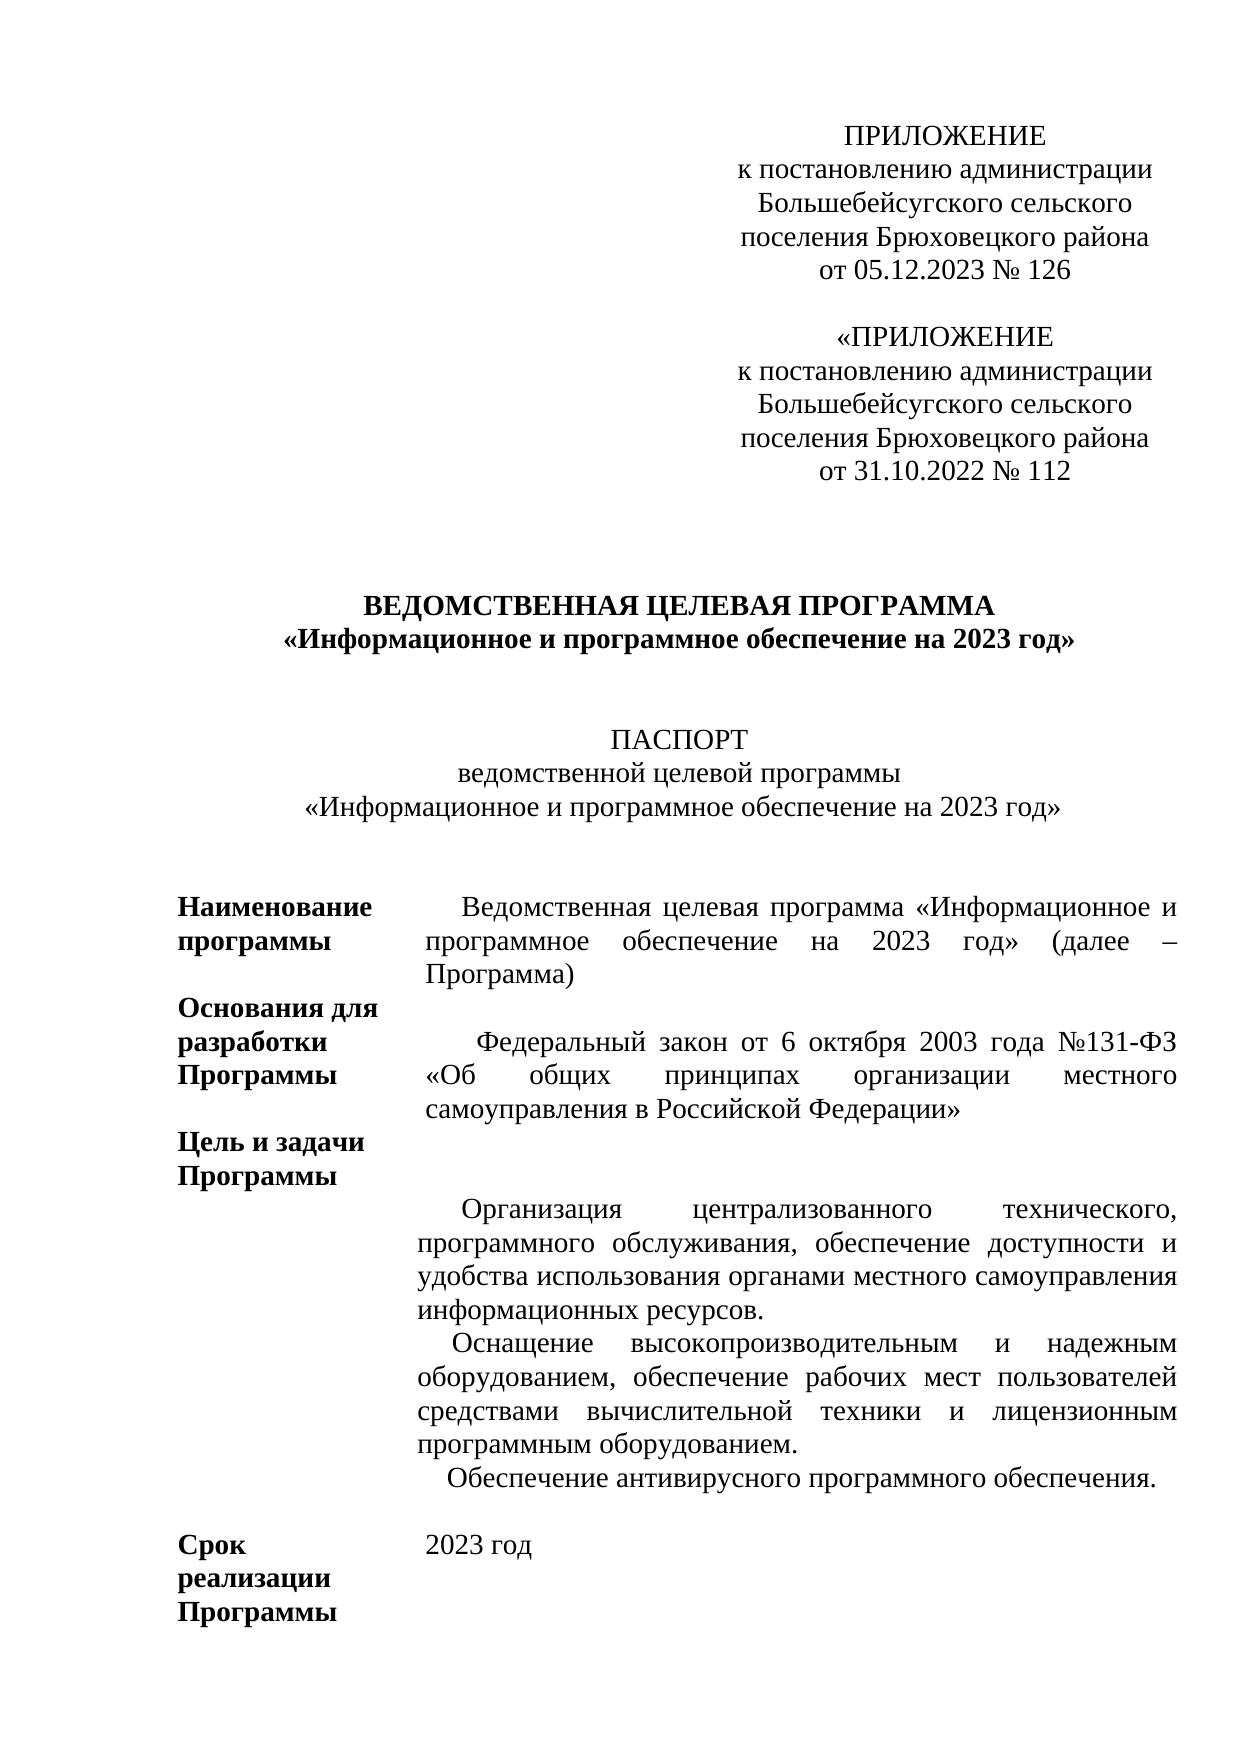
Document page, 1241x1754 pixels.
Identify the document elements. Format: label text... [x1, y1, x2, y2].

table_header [166, 890, 414, 1627]
text ВЕДОМСТВЕННАЯ ЦЕЛЕВАЯ ПРОГРАММА [177, 588, 1181, 621]
text «Информационное и программное обеспечение на 2023 год» [177, 789, 1181, 822]
text «ПРИЛОЖЕНИЕ [177, 319, 1181, 353]
text ПРИЛОЖЕНИЕ [177, 118, 1181, 152]
text от 05.12.2023 № 126 [177, 252, 1181, 286]
text поселения Брюховецкого района [177, 420, 1181, 453]
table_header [414, 890, 1189, 1627]
text ПАСПОРТ [177, 722, 1181, 755]
text от 31.10.2022 № 112 [177, 453, 1181, 487]
text Большебейсугского сельского [177, 185, 1181, 219]
text ведомственной целевой программы [177, 755, 1181, 789]
text к постановлению администрации [709, 152, 1181, 185]
text поселения Брюховецкого района [177, 219, 1181, 252]
text Большебейсугского сельского [177, 386, 1181, 420]
text к постановлению администрации [709, 353, 1181, 386]
text «Информационное и программное обеспечение на 2023 год» [177, 621, 1181, 655]
